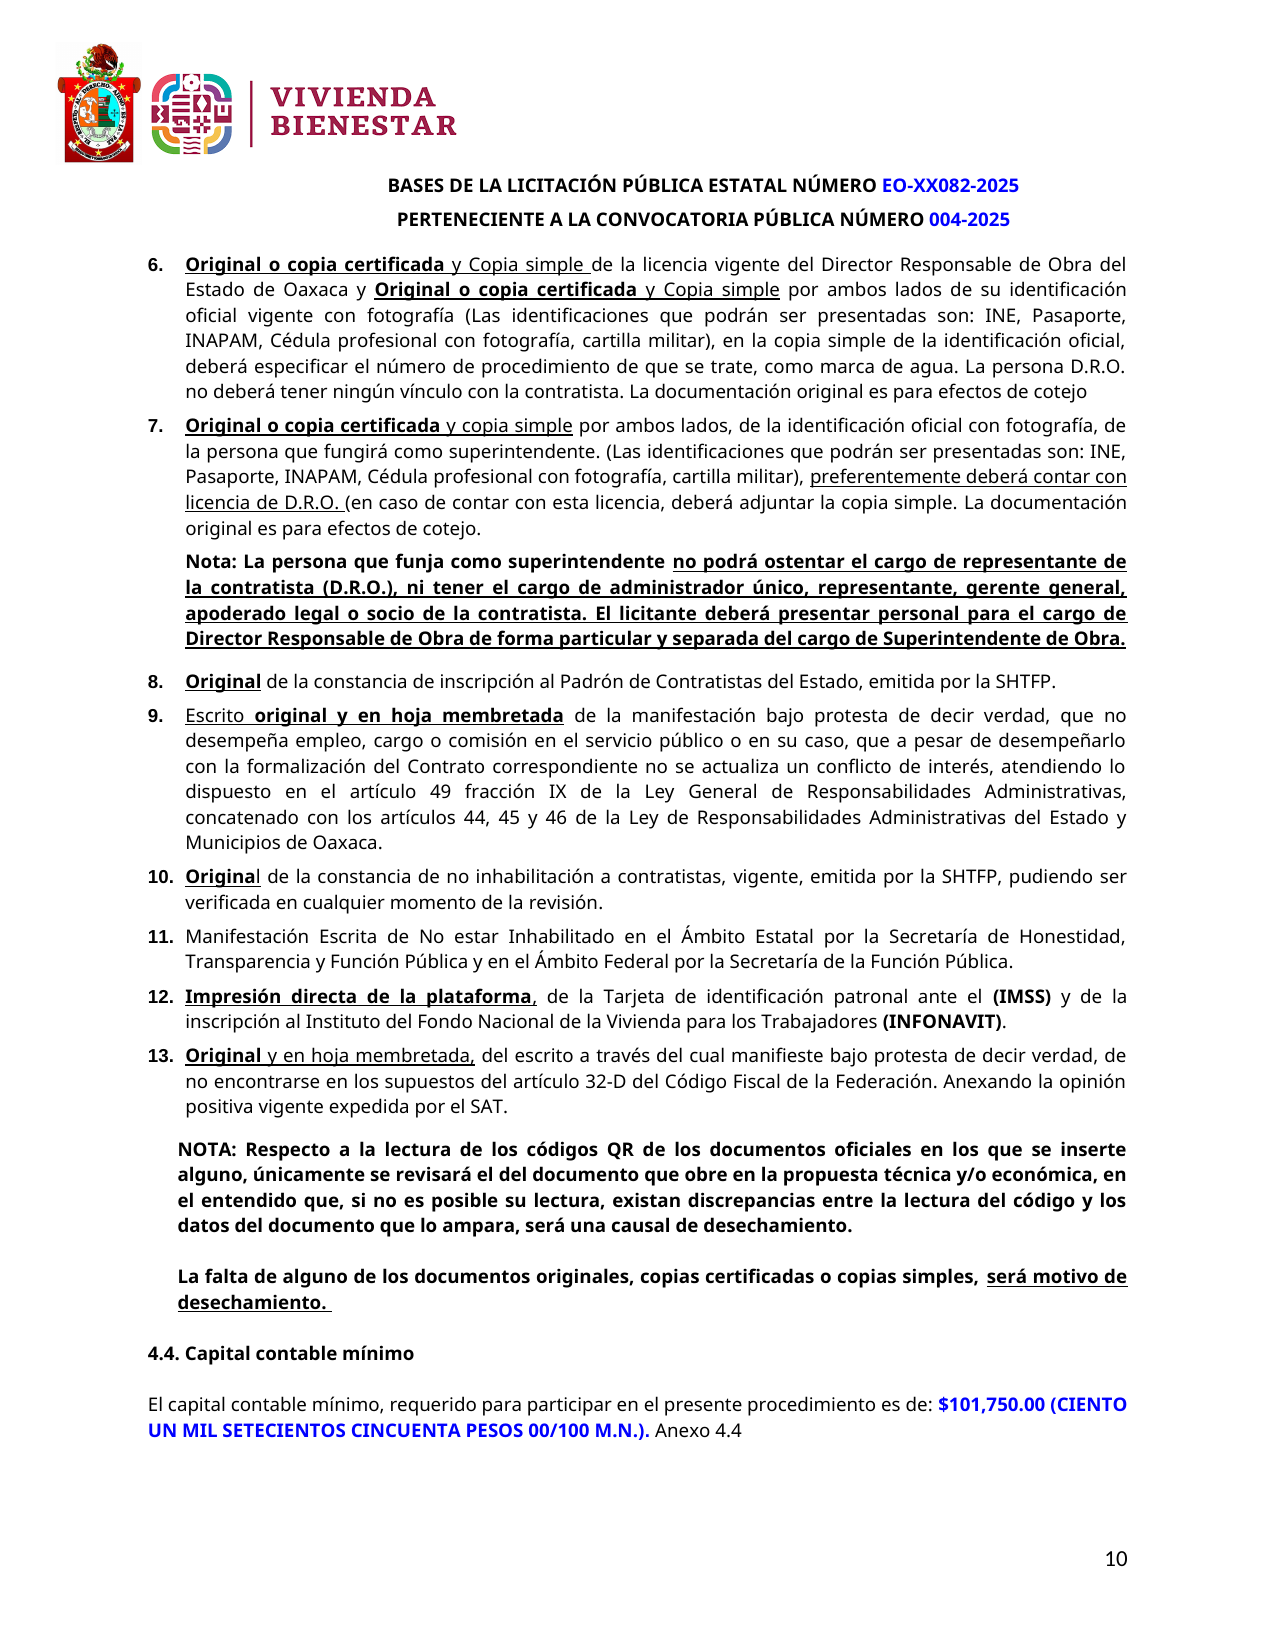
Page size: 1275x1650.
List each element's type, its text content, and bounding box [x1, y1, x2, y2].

text 4.4. Capital contable mínimo [148, 1340, 1127, 1366]
text NOTA: Respecto a la lectura de los códigos QR de los documentos oficiales en los que se inserte alguno, únicamente se revisará el del documento que obre en la propuesta técnica y/o económica, en el entendido que, si no es posible su lectura, existan discrepancias entre la lectura del código y los datos del documento que lo ampara, será una causal de desechamiento. [177, 1136, 1127, 1238]
list Original y en hoja membretada, del escrito a través del cual manifieste bajo protesta de decir verdad, de no encontrarse en los supuestos del artículo 32-D del Código Fiscal de la Federación. Anexando la opinión positiva vigente expedida por el SAT. [148, 1067, 1127, 1119]
text La falta de alguno de los documentos originales, copias certificadas o copias simples, será motivo de desechamiento. [177, 1264, 1127, 1315]
list Original de la constancia de no inhabilitación a contratistas, vigente, emitida por la SHTFP, pudiendo ser verificada en cualquier momento de la revisión. [148, 864, 1127, 915]
text Nota: La persona que funja como superintendente no podrá ostentar el cargo de representante de la contratista (D.R.O.), ni tener el cargo de administrador único, representante, gerente general, apoderado legal o socio de la contratista. El licitante deberá presentar personal para el cargo de Director Responsable de Obra de forma particular y separada del cargo de Superintendente de Obra. [185, 623, 1127, 651]
list Manifestación Escrita de No estar Inhabilitado en el Ámbito Estatal por la Secretaría de Honestidad, Transparencia y Función Pública y en el Ámbito Federal por la Secretaría de la Función Pública. [148, 923, 1127, 974]
text Nota: La persona que funja como superintendente no podrá ostentar el cargo de representante de la contratista (D.R.O.), ni tener el cargo de administrador único, representante, gerente general, apoderado legal o socio de la contratista. El licitante deberá presentar personal para el cargo de Director Responsable de Obra de forma particular y separada del cargo de Superintendente de Obra. [185, 549, 1127, 596]
list Original o copia certificada y copia simple por ambos lados, de la identificación oficial con fotografía, de la persona que fungirá como superintendente. (Las identificaciones que podrán ser presentadas son: INE, Pasaporte, INAPAM, Cédula profesional con fotografía, cartilla militar), preferentemente deberá contar con licencia de D.R.O. (en caso de contar con esta licencia, deberá adjuntar la copia simple. La documentación original es para efectos de cotejo. [148, 413, 1127, 540]
list Original de la constancia de inscripción al Padrón de Contratistas del Estado, emitida por la SHTFP. [148, 668, 1127, 693]
text El capital contable mínimo, requerido para participar en el presente procedimiento es de: $101,750.00 (CIENTO UN MIL SETECIENTOS CINCUENTA PESOS 00/100 M.N.). Anexo 4.4 [148, 1391, 1127, 1442]
picture [55, 42, 143, 165]
picture [147, 66, 473, 163]
list Original o copia certificada y Copia simple de la licencia vigente del Director Responsable de Obra del Estado de Oaxaca y Original o copia certificada y Copia simple por ambos lados de su identificación oficial vigente con fotografía (Las identificaciones que podrán ser presentadas son: INE, Pasaporte, INAPAM, Cédula profesional con fotografía, cartilla militar), en la copia simple de la identificación oficial, deberá especificar el número de procedimiento de que se trate, como marca de agua. La persona D.R.O. no deberá tener ningún vínculo con la contratista. La documentación original es para efectos de cotejo [148, 251, 1127, 404]
list Escrito original y en hoja membretada de la manifestación bajo protesta de decir verdad, que no desempeña empleo, cargo o comisión en el servicio público o en su caso, que a pesar de desempeñarlo con la formalización del Contrato correspondiente no se actualiza un conflicto de interés, atendiendo lo dispuesto en el artículo 49 fracción IX de la Ley General de Responsabilidades Administrativas, concatenado con los artículos 44, 45 y 46 de la Ley de Responsabilidades Administrativas del Estado y Municipios de Oaxaca. [148, 702, 1127, 855]
list Impresión directa de la plataforma, de la Tarjeta de identificación patronal ante el (IMSS) y de la inscripción al Instituto del Fondo Nacional de la Vivienda para los Trabajadores (INFONAVIT). [148, 983, 1127, 1034]
